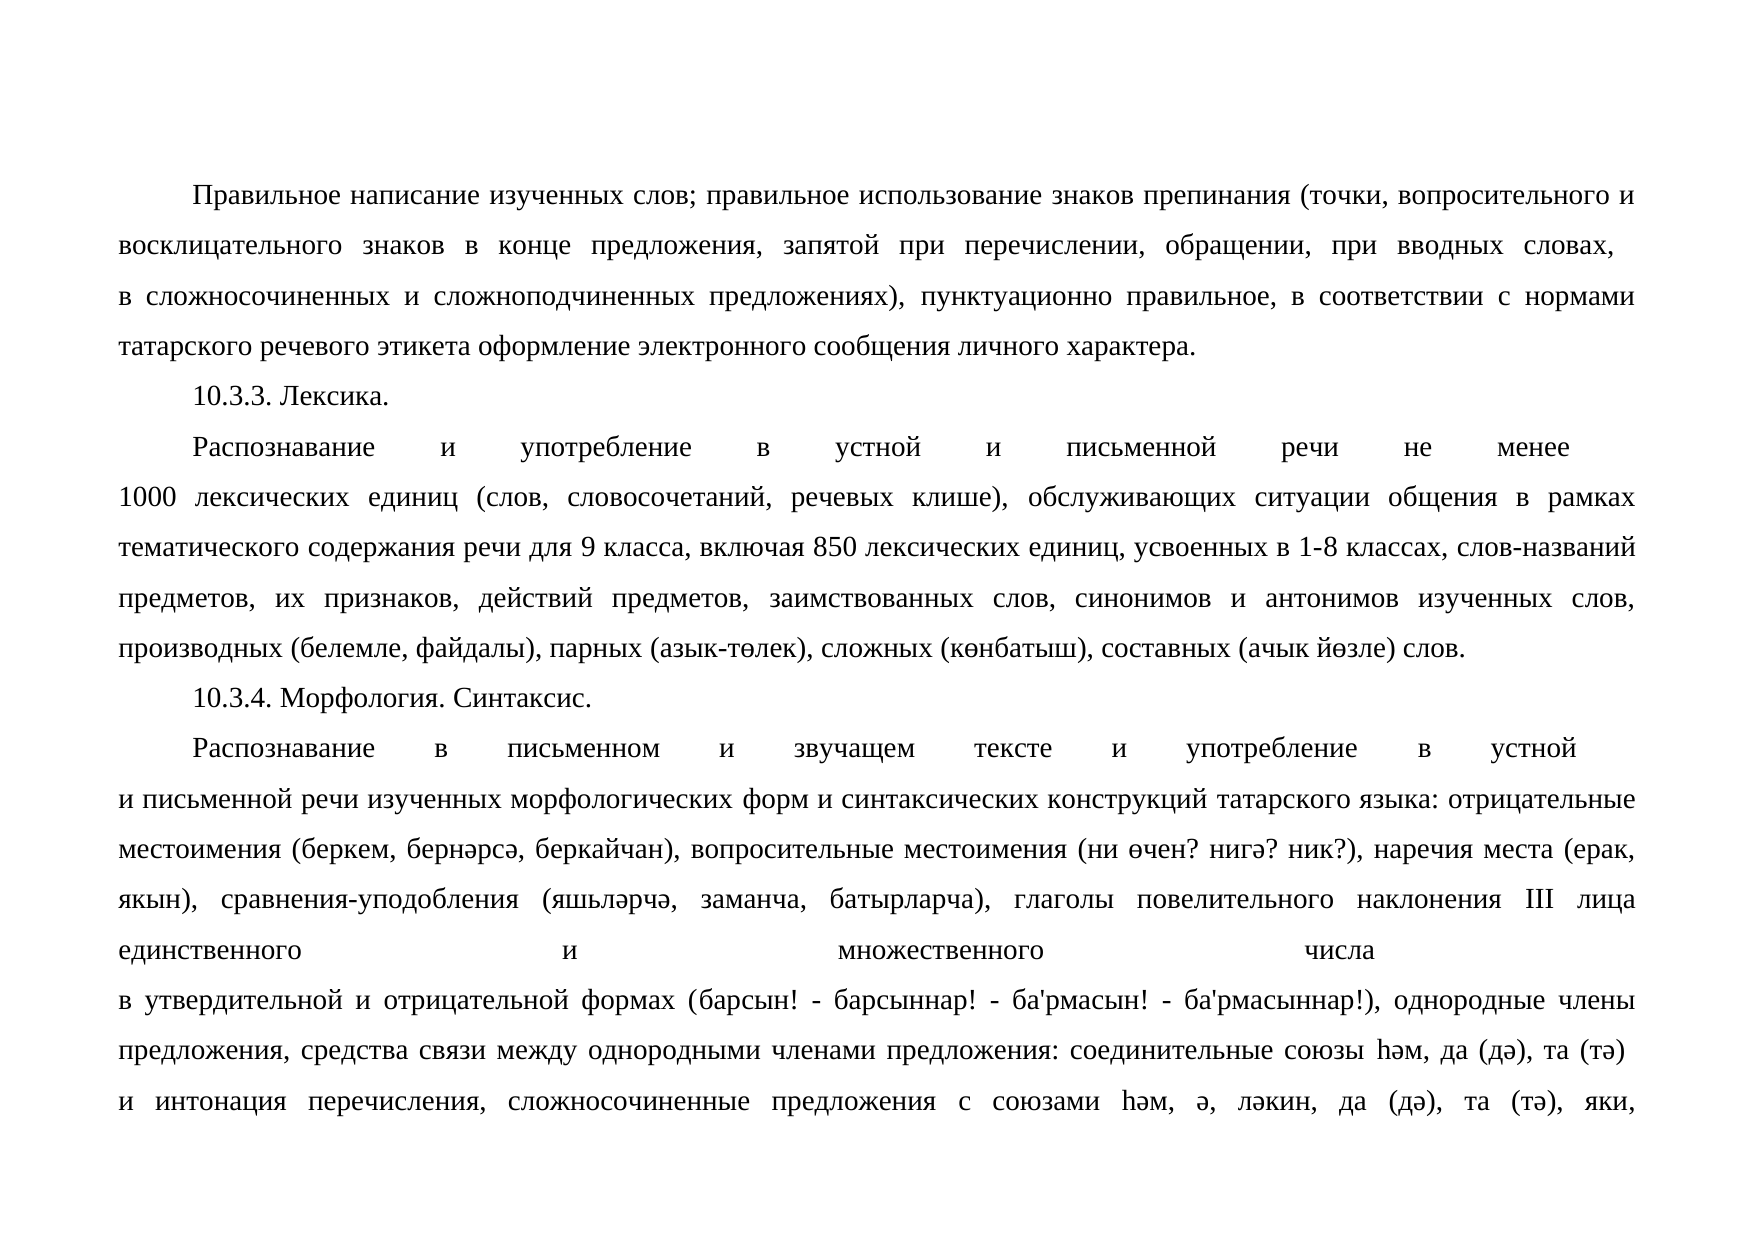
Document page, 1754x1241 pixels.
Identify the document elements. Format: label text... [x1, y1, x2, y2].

text Правильное написание изученных слов; правильное использование знаков препинания (точки, вопросительного и восклицательного знаков в конце предложения, запятой при перечислении, обращении, при вводных словах, в сложносочиненных и сложноподчиненных предложениях), пунктуационно правильное, в соответствии с нормами татарского речевого этикета оформление электронного сообщения личного характера. [118, 177, 1636, 362]
text 10.3.3. Лексика. [118, 378, 1636, 412]
text Распознавание и употребление в устной и письменной речи не менее 1000 лексических единиц (слов, словосочетаний, речевых клише), обслуживающих ситуации общения в рамках тематического содержания речи для 9 класса, включая 850 лексических единиц, усвоенных в 1-8 классах, слов-названий предметов, их признаков, действий предметов, заимствованных слов, синонимов и антонимов изученных слов, производных (белемле, файдалы), парных (азык-төлек), сложных (көнбатыш), составных (ачык йөзле) слов. [118, 429, 1636, 663]
text 10.3.4. Морфология. Синтаксис. [118, 680, 1636, 714]
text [118, 731, 1636, 1116]
